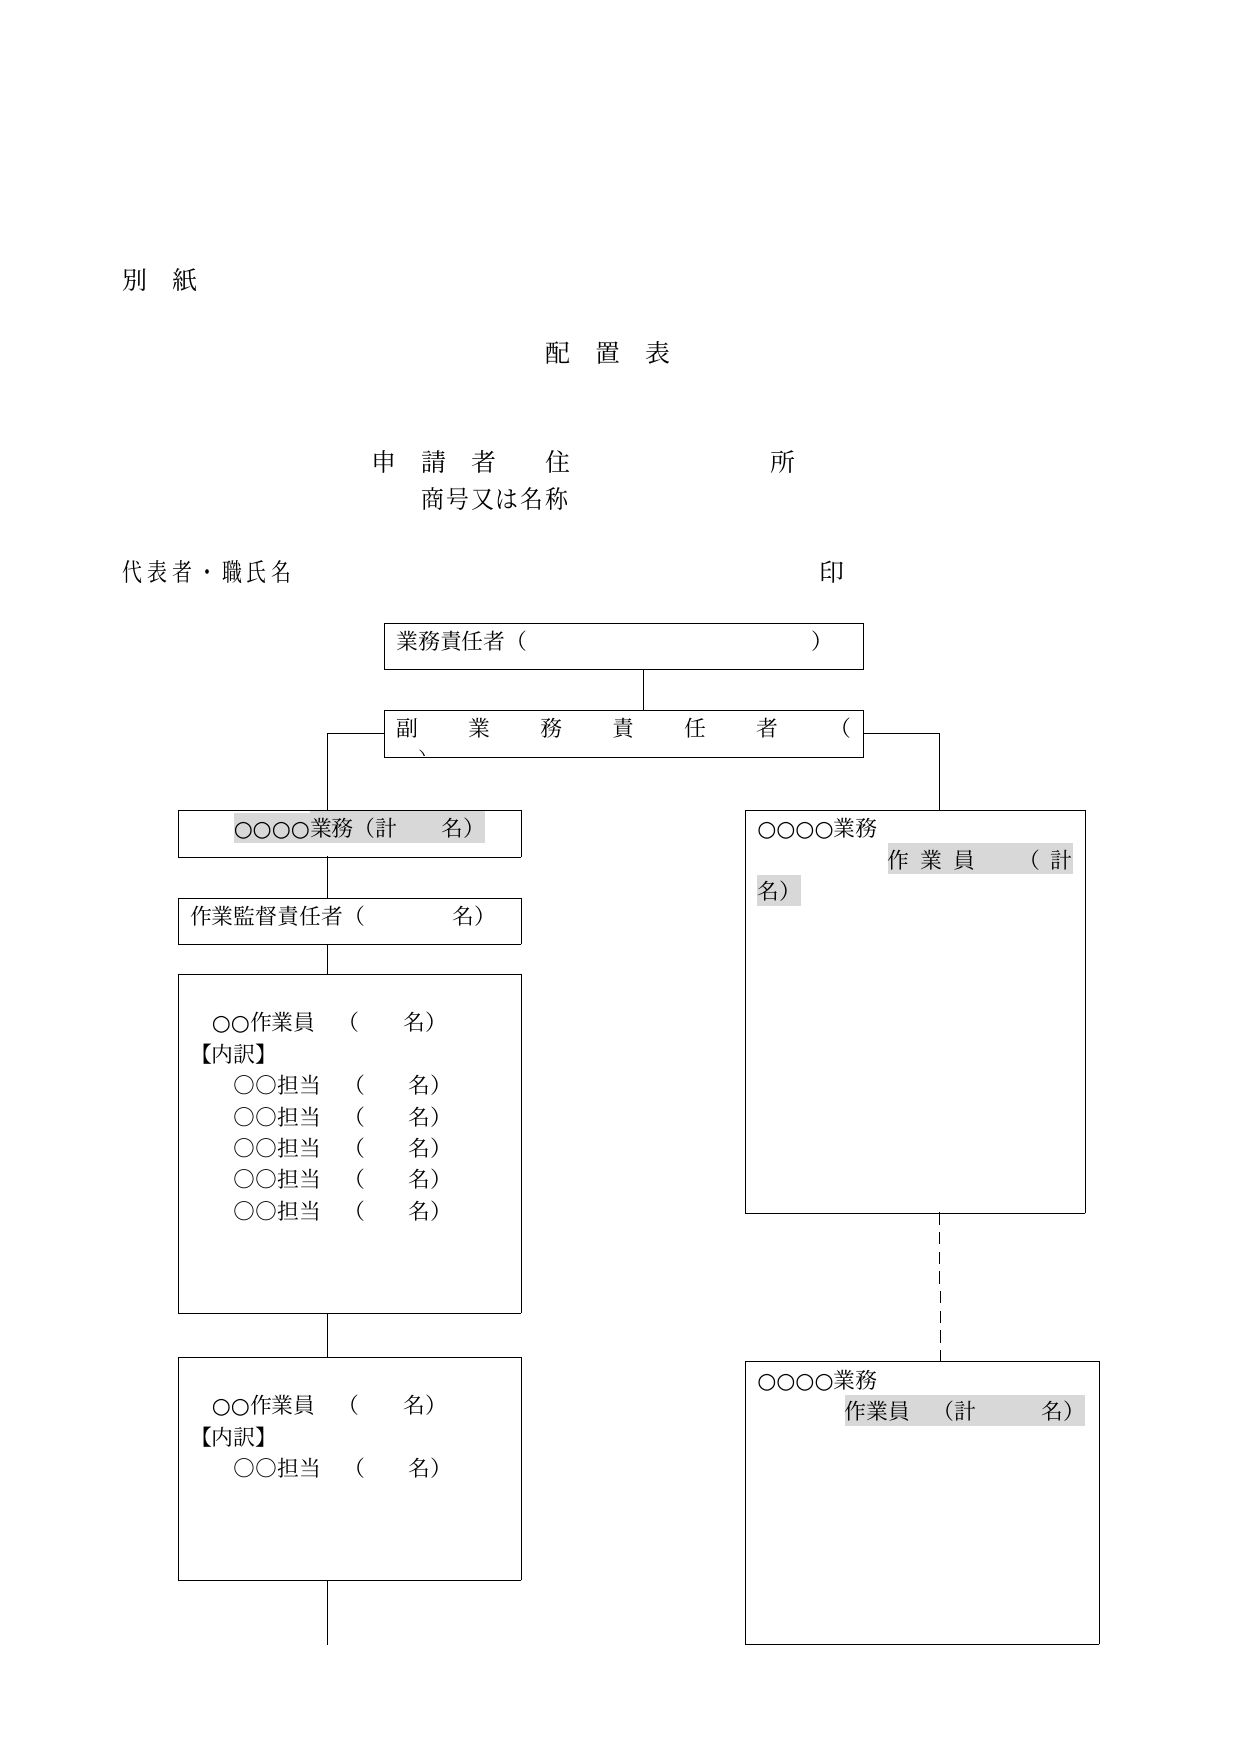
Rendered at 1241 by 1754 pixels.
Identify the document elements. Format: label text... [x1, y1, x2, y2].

text 商号又は名称 [122, 479, 1118, 516]
text 別紙 [122, 260, 1118, 297]
text 申請者 住 所 [122, 443, 1118, 479]
text 代表者・職氏名 印 [122, 516, 1118, 588]
text 配置表 [122, 333, 1118, 370]
